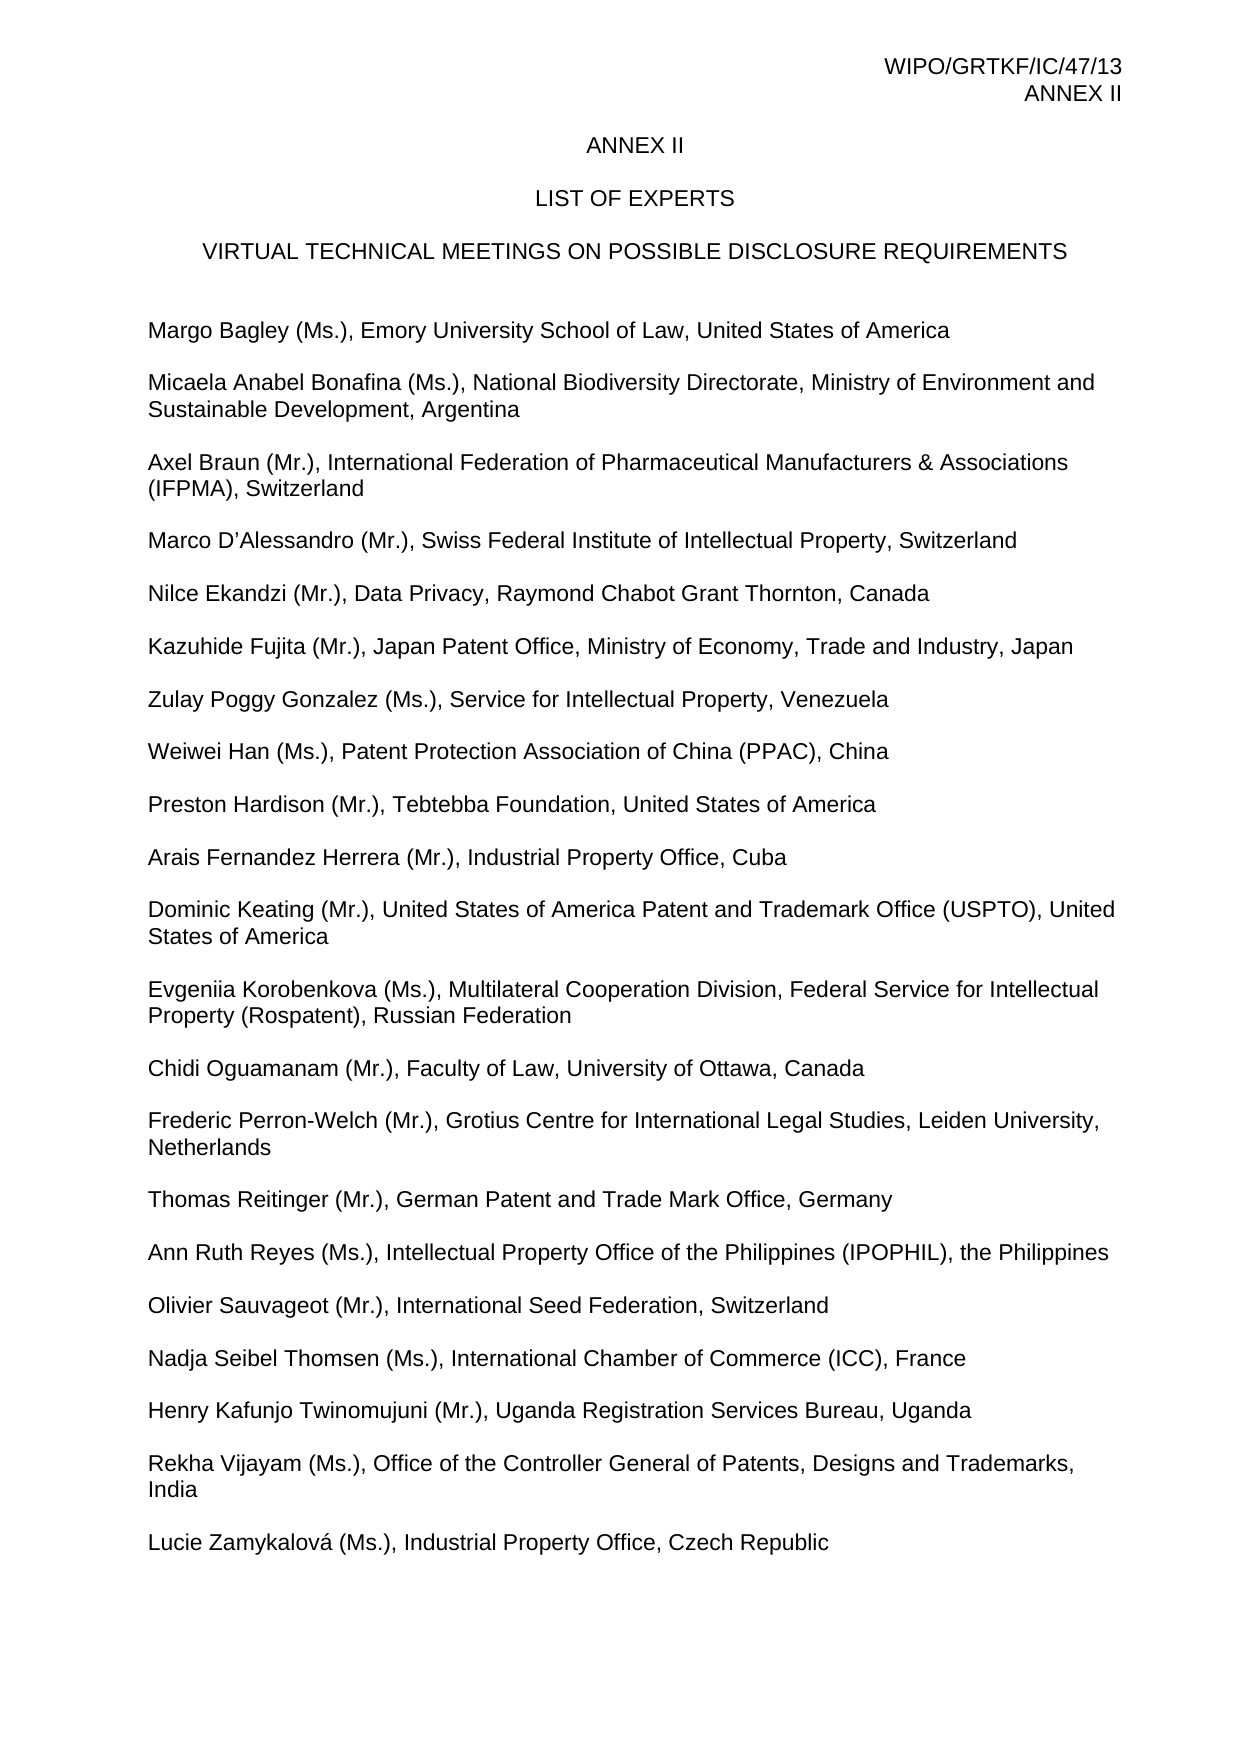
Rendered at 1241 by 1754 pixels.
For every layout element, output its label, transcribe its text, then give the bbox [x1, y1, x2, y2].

text Margo Bagley (Ms.), Emory University School of Law, United States of America [148, 317, 1122, 343]
text Arais Fernandez Herrera (Mr.), Industrial Property Office, Cuba [148, 844, 1122, 870]
text Lucie Zamykalová (Ms.), Industrial Property Office, Czech Republic [148, 1529, 1122, 1555]
text ANNEX II [148, 132, 1122, 158]
text Rekha Vijayam (Ms.), Office of the Controller General of Patents, Designs and Trademarks, India [148, 1450, 1122, 1503]
text Marco D’Alessandro (Mr.), Swiss Federal Institute of Intellectual Property, Switzerland [148, 527, 1122, 554]
text Thomas Reitinger (Mr.), German Patent and Trade Mark Office, Germany [148, 1186, 1122, 1213]
text Chidi Oguamanam (Mr.), Faculty of Law, University of Ottawa, Canada [148, 1054, 1122, 1081]
text Micaela Anabel Bonafina (Ms.), National Biodiversity Directorate, Ministry of Environment and Sustainable Development, Argentina [148, 369, 1122, 422]
text Axel Braun (Mr.), International Federation of Pharmaceutical Manufacturers & Associations (IFPMA), Switzerland [148, 448, 1122, 501]
text Weiwei Han (Ms.), Patent Protection Association of China (PPAC), China [148, 738, 1122, 765]
text Ann Ruth Reyes (Ms.), Intellectual Property Office of the Philippines (IPOPHIL), the Philippines [148, 1239, 1122, 1265]
text virtual technical meetings on possible disclosure requirements [148, 238, 1122, 264]
text Zulay Poggy Gonzalez (Ms.), Service for Intellectual Property, Venezuela [148, 686, 1122, 712]
text Nilce Ekandzi (Mr.), Data Privacy, Raymond Chabot Grant Thornton, Canada [148, 580, 1122, 607]
text Nadja Seibel Thomsen (Ms.), International Chamber of Commerce (ICC), France [148, 1344, 1122, 1371]
text Kazuhide Fujita (Mr.), Japan Patent Office, Ministry of Economy, Trade and Industry, Japan [148, 633, 1122, 659]
text Dominic Keating (Mr.), United States of America Patent and Trademark Office (USPTO), United States of America [148, 896, 1122, 949]
text Frederic Perron-Welch (Mr.), Grotius Centre for International Legal Studies, Leiden University, Netherlands [148, 1107, 1122, 1160]
text Olivier Sauvageot (Mr.), International Seed Federation, Switzerland [148, 1292, 1122, 1318]
text LIST OF EXPERTS [148, 185, 1122, 211]
text Preston Hardison (Mr.), Tebtebba Foundation, United States of America [148, 791, 1122, 817]
text Evgeniia Korobenkova (Ms.), Multilateral Cooperation Division, Federal Service for Intellectual Property (Rospatent), Russian Federation [148, 976, 1122, 1028]
text Henry Kafunjo Twinomujuni (Mr.), Uganda Registration Services Bureau, Uganda [148, 1397, 1122, 1423]
